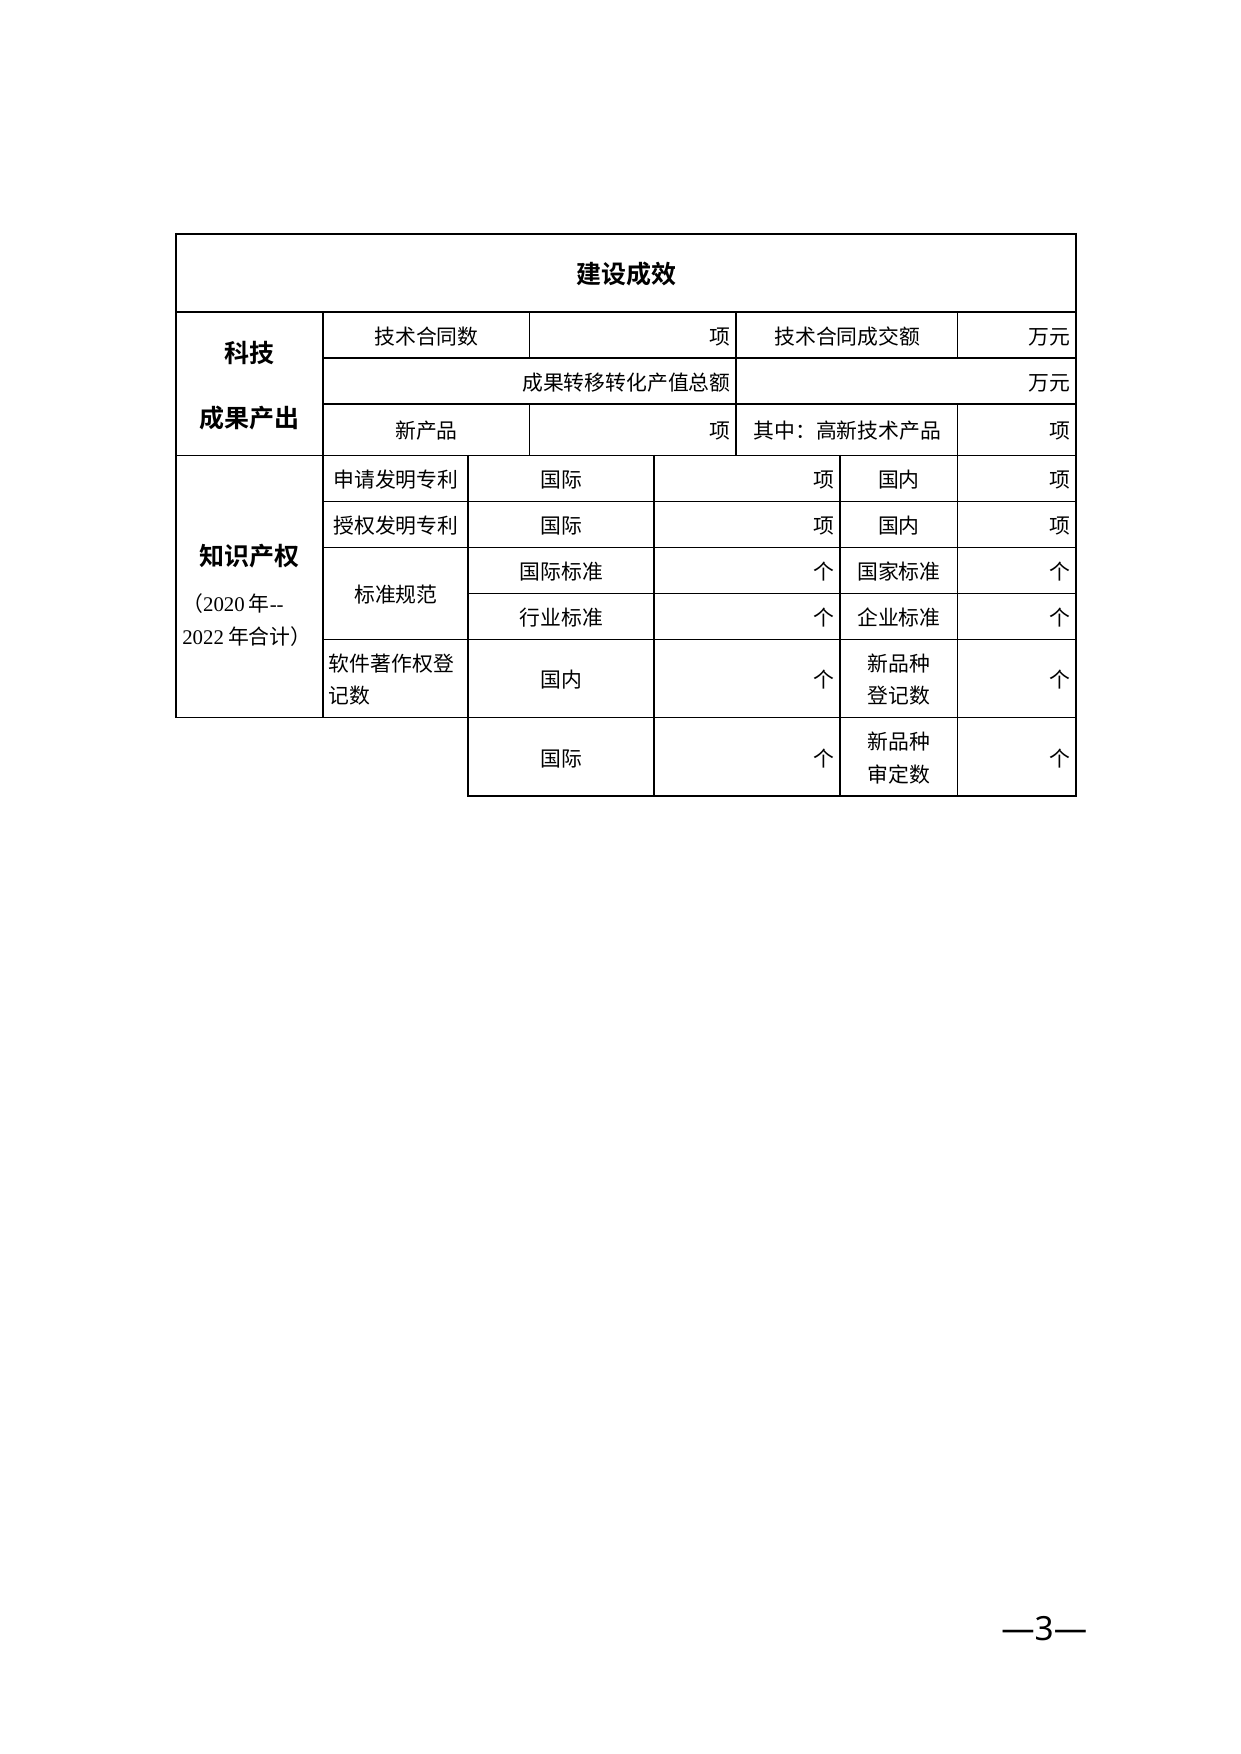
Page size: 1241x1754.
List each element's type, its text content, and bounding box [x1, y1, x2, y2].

table_cell 新品种 审定数 [841, 718, 957, 795]
table_cell 技术合同数 [324, 313, 529, 357]
table_cell 个 [958, 718, 1075, 795]
table_cell 国际 [469, 718, 653, 795]
table_cell 国内 [469, 640, 653, 717]
table_cell 个 [655, 594, 839, 638]
table_cell 成果转移转化产值总额 [324, 359, 735, 403]
table_cell 项 [655, 502, 839, 547]
table_cell 申请发明专利 [324, 456, 467, 501]
table_cell 软件著作权登记数 [324, 640, 467, 717]
table_cell 国内 [841, 502, 957, 547]
table_cell 技术合同成交额 [737, 313, 957, 357]
table_cell 项 [530, 313, 735, 357]
table_cell 授权发明专利 [324, 502, 467, 547]
table_cell 国际标准 [469, 548, 653, 592]
table_cell 知识产权 （2020年--2022年合计） [177, 456, 322, 717]
table_cell 国际 [469, 502, 653, 547]
table_cell 项 [958, 405, 1075, 455]
table_cell 个 [655, 548, 839, 592]
table_cell 行业标准 [469, 594, 653, 638]
table_cell 个 [958, 594, 1075, 638]
table_cell 新产品 [324, 405, 529, 455]
table_cell 项 [530, 405, 735, 455]
table_cell 国际 [469, 456, 653, 501]
table_cell 个 [655, 640, 839, 717]
table_cell 个 [958, 548, 1075, 592]
table_cell 其中：高新技术产品 [737, 405, 957, 455]
table_cell 个 [655, 718, 839, 795]
table_cell 国内 [841, 456, 957, 501]
table_cell 企业标准 [841, 594, 957, 638]
table_cell 项 [958, 502, 1075, 547]
table_cell 个 [958, 640, 1075, 717]
table_cell 新品种 登记数 [841, 640, 957, 717]
table_cell 项 [958, 456, 1075, 501]
table_cell 建设成效 [177, 235, 1075, 311]
table_cell 万元 [737, 359, 1075, 403]
table_cell 项 [655, 456, 839, 501]
table_cell 科技 成果产出 [177, 313, 322, 455]
table_cell 标准规范 [324, 548, 467, 638]
table_cell 万元 [958, 313, 1075, 357]
table_cell 国家标准 [841, 548, 957, 592]
